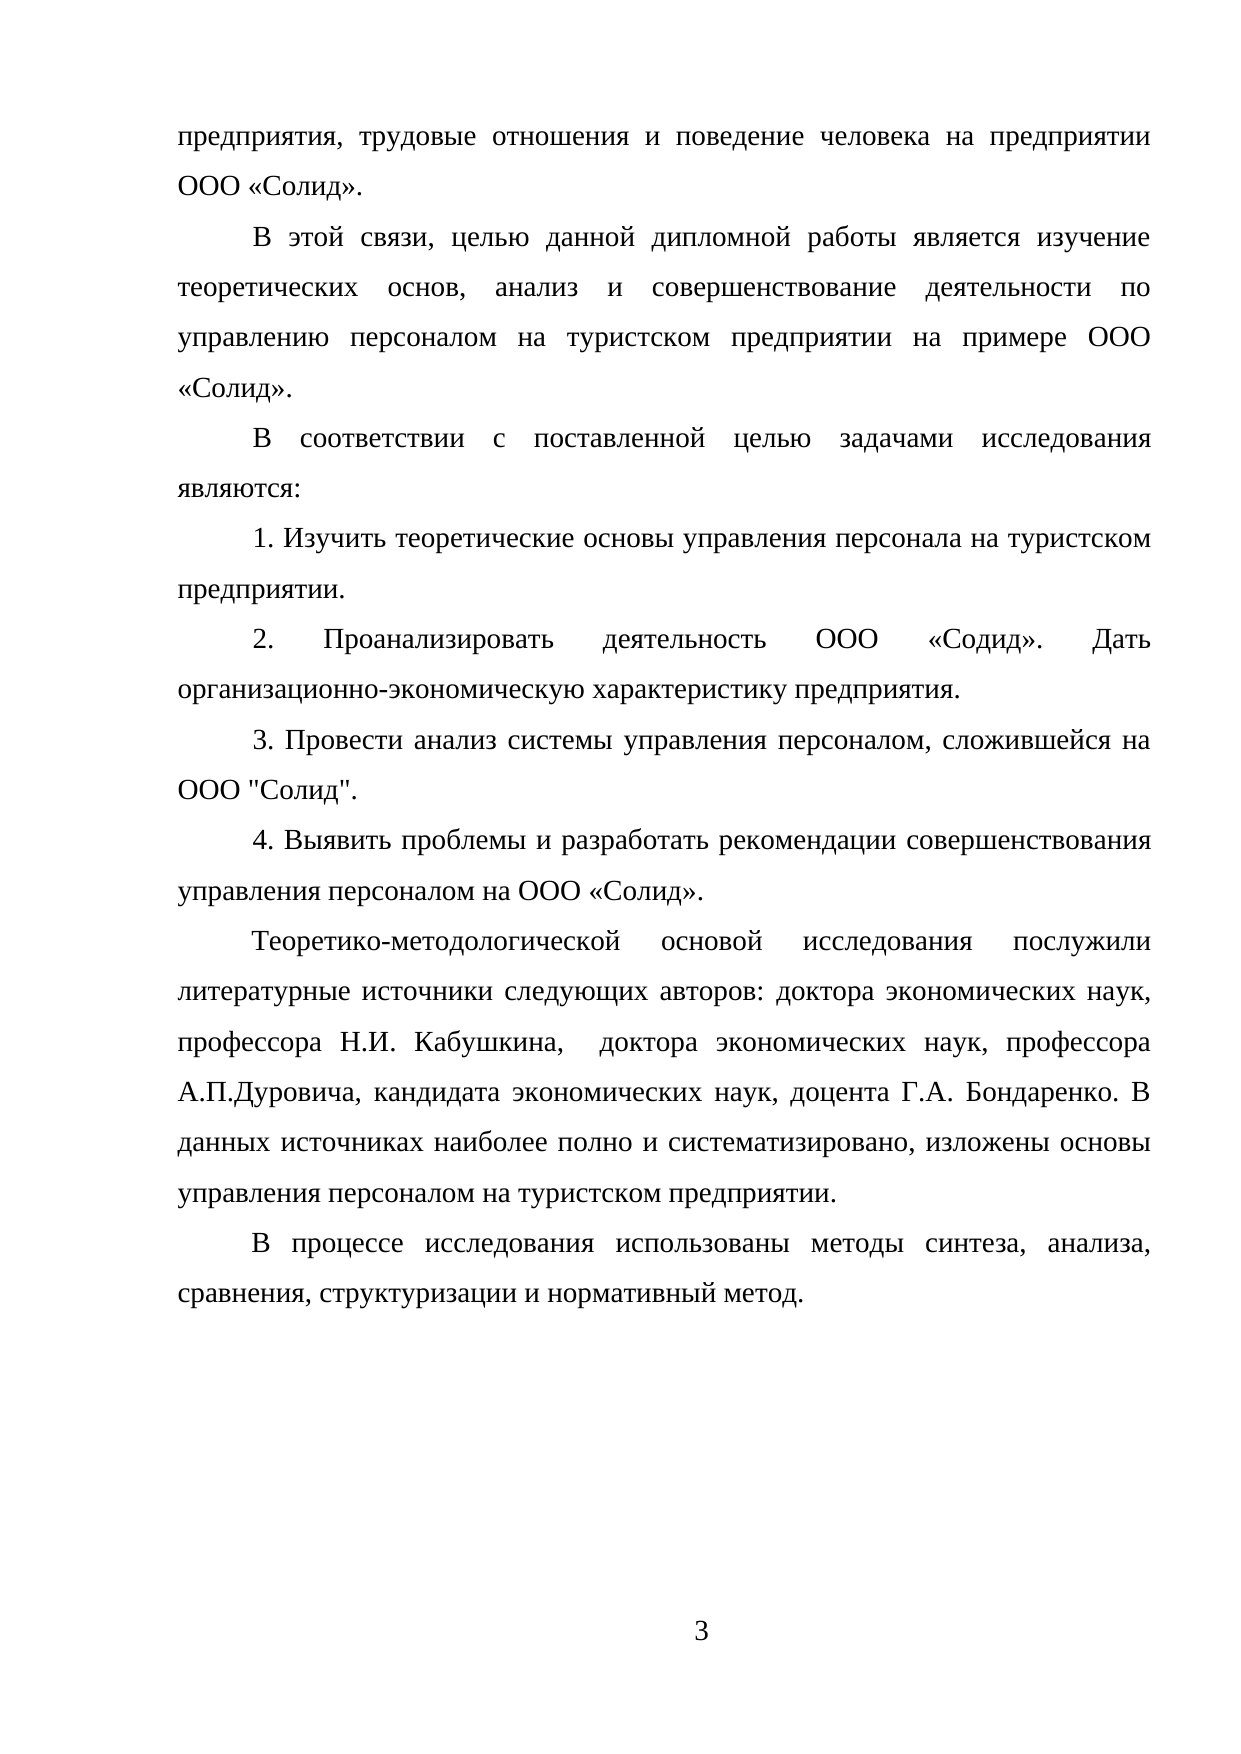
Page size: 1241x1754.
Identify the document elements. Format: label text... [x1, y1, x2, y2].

text 4. Выявить проблемы и разработать рекомендации совершенствования управления персоналом на ООО «Солид». [177, 822, 1152, 906]
text 3. Провести анализ системы управления персоналом, сложившейся на ООО "Солид". [177, 722, 1152, 806]
text В этой связи, целью данной дипломной работы является изучение теоретических основ, анализ и совершенствование деятельности по управлению персоналом на туристском предприятии на примере ООО «Солид». [177, 219, 1152, 403]
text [177, 118, 1152, 202]
text Теоретико-методологической основой исследования послужили литературные источники следующих авторов: доктора экономических наук, профессора Н.И. Кабушкина, доктора экономических наук, профессора А.П.Дуровича, кандидата экономических наук, доцента Г.А. Бондаренко. В данных источниках наиболее полно и систематизировано, изложены основы управления персоналом на туристском предприятии. [177, 923, 1152, 1208]
text 2. Проанализировать деятельность ООО «Содид». Дать организационно-экономическую характеристику предприятия. [177, 621, 1152, 705]
text В соответствии с поставленной целью задачами исследования являются: [177, 420, 1152, 504]
text В процессе исследования использованы методы синтеза, анализа, сравнения, структуризации и нормативный метод. [177, 1225, 1152, 1309]
text 1. Изучить теоретические основы управления персонала на туристском предприятии. [177, 521, 1152, 604]
